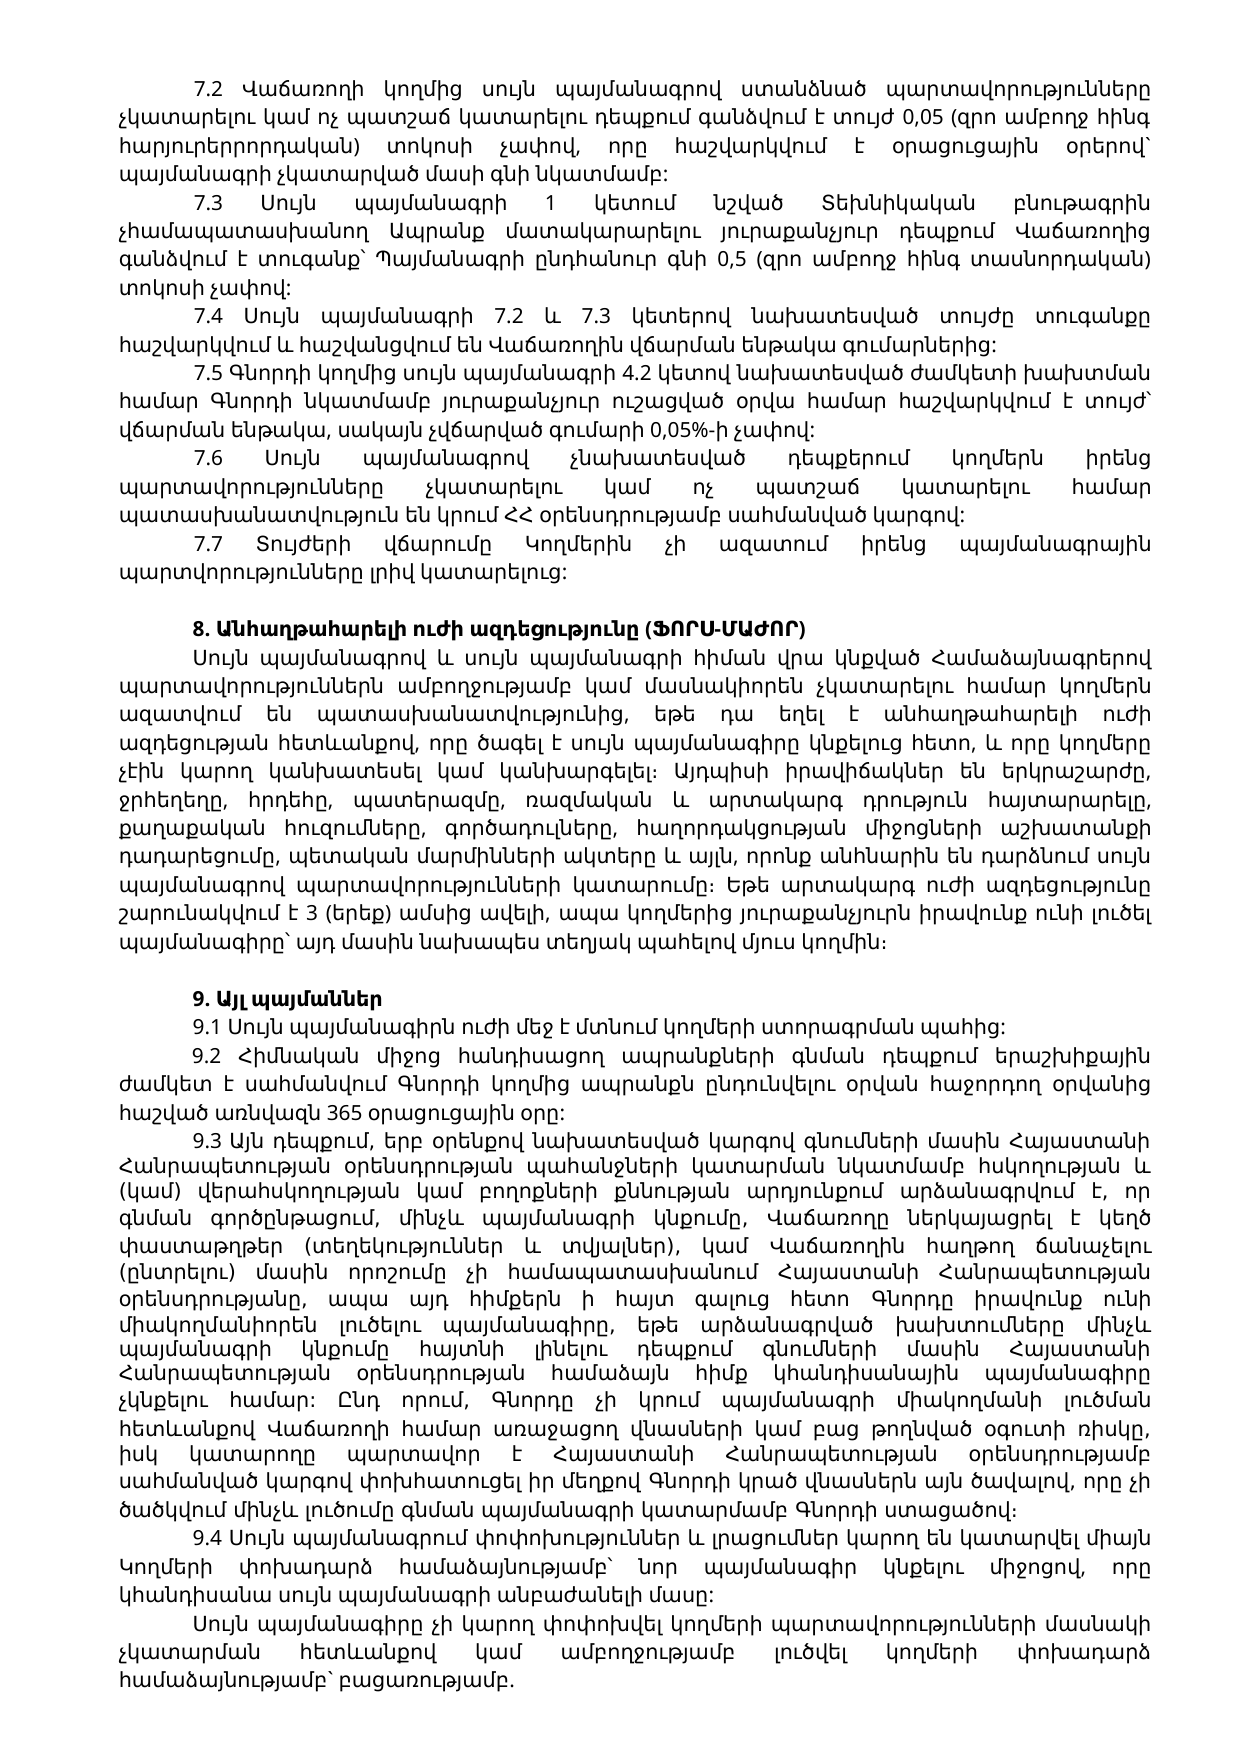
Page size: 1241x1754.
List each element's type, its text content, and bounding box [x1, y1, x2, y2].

text 9.1 Սույն պայմանագիրն ուժի մեջ է մտնում կողմերի ստորագրման պահից: [118, 1012, 1152, 1041]
text 7.2 Վաճառողի կողմից սույն պայմանագրով ստանձնած պարտավորությունները չկատարելու կամ ոչ պատշաճ կատարելու դեպքում գանձվում է տույժ 0,05 (զրո ամբողջ հինգ հարյուրերրորդական) տոկոսի չափով, որը հաշվարկվում է օրացուցային օրերով` պայմանագրի չկատարված մասի գնի նկատմամբ: [118, 74, 1152, 188]
text 8. Անհաղթահարելի ուժի ազդեցությունը (ՖՈՐՍ-ՄԱԺՈՐ) [118, 614, 1152, 643]
text Սույն պայմանագրով և սույն պայմանագրի հիման վրա կնքված Համաձայնագրերով պարտավորություններն ամբողջությամբ կամ մասնակիորեն չկատարելու համար կողմերն ազատվում են պատասխանատվությունից, եթե դա եղել է անհաղթահարելի ուժի ազդեցության հետևանքով, որը ծագել է սույն պայմանագիրը կնքելուց հետո, և որը կողմերը չէին կարող կանխատեսել կամ կանխարգելել։ Այդպիսի իրավիճակներ են երկրաշարժը, ջրհեղեղը, հրդեհը, պատերազմը, ռազմական և արտակարգ դրություն հայտարարելը, քաղաքական հուզումները, գործադուլները, հաղորդակցության միջոցների աշխատանքի դադարեցումը, պետական մարմինների ակտերը և այլն, որոնք անհնարին են դարձնում սույն պայմանագրով պարտավորությունների կատարումը։ Եթե արտակարգ ուժի ազդեցությունը շարունակվում է 3 (երեք) ամսից ավելի, ապա կողմերից յուրաքանչյուրն իրավունք ունի լուծել պայմանագիրը՝ այդ մասին նախապես տեղյակ պահելով մյուս կողմին։ [118, 643, 1152, 955]
text 7.5 Գնորդի կողմից սույն պայմանագրի 4.2 կետով նախատեսված ժամկետի խախտման համար Գնորդի նկատմամբ յուրաքանչյուր ուշացված օրվա համար հաշվարկվում է տույժ՝ վճարման ենթակա, սակայն չվճարված գումարի 0,05%-ի չափով: [118, 358, 1152, 443]
text 9.4 Սույն պայմանագրում փոփոխություններ և լրացումներ կարող են կատարվել միայն Կողմերի փոխադարձ համաձայնությամբ՝ նոր պայմանագիր կնքելու միջոցով, որը կհանդիսանա սույն պայմանագրի անբաժանելի մասը: [118, 1523, 1152, 1609]
text 7.6 Սույն պայմանագրով չնախատեսված դեպքերում կողմերն իրենց պարտավորությունները չկատարելու կամ ոչ պատշաճ կատարելու համար պատասխանատվություն են կրում ՀՀ օրենսդրությամբ սահմանված կարգով: [118, 443, 1152, 529]
text 7.7 Տույժերի վճարումը Կողմերին չի ազատում իրենց պայմանագրային պարտվորությունները լրիվ կատարելուց: [118, 529, 1152, 586]
text 7.4 Սույն պայմանագրի 7.2 և 7.3 կետերով նախատեսված տույժը տուգանքը հաշվարկվում և հաշվանցվում են Վաճառողին վճարման ենթակա գումարներից: [118, 301, 1152, 358]
text 9.2 Հիմնական միջոց հանդիսացող ապրանքների գնման դեպքում երաշխիքային ժամկետ է սահմանվում Գնորդի կողմից ապրանքն ընդունվելու օրվան հաջորդող օրվանից հաշված առնվազն 365 օրացուցային օրը: [118, 1041, 1152, 1126]
text 9. Այլ պայմաններ [118, 984, 1152, 1012]
text 7.3 Սույն պայմանագրի 1 կետում նշված Տեխնիկական բնութագրին չհամապատասխանող Ապրանք մատակարարելու յուրաքանչյուր դեպքում Վաճառողից գանձվում է տուգանք՝ Պայմանագրի ընդհանուր գնի 0,5 (զրո ամբողջ հինգ տասնորդական) տոկոսի չափով: [118, 188, 1152, 301]
text Սույն պայմանագիրը չի կարող փոփոխվել կողմերի պարտավորությունների մասնակի չկատարման հետևանքով կամ ամբողջությամբ լուծվել կողմերի փոխադարձ համաձայնությամբ` բացառությամբ. [118, 1609, 1152, 1694]
text 9.3 Այն դեպքում, երբ օրենքով նախատեսված կարգով գնումների մասին Հայաստանի Հանրապետության օրենսդրության պահանջների կատարման նկատմամբ հսկողության և (կամ) վերահսկողության կամ բողոքների քննության արդյունքում արձանագրվում է, որ գնման գործընթացում, մինչև պայմանագրի կնքումը, Վաճառողը ներկայացրել է կեղծ փաստաթղթեր (տեղեկություններ և տվյալներ), կամ Վաճառողին հաղթող ճանաչելու (ընտրելու) մասին որոշումը չի համապատասխանում Հայաստանի Հանրապետության օրենսդրությանը, ապա այդ հիմքերն ի հայտ գալուց հետո Գնորդը իրավունք ունի միակողմանիորեն լուծելու պայմանագիրը, եթե արձանագրված խախտումները մինչև պայմանագրի կնքումը հայտնի լինելու դեպքում գնումների մասին Հայաստանի Հանրապետության օրենսդրության համաձայն հիմք կհանդիսանային պայմանագիրը չկնքելու համար: Ընդ որում, Գնորդը չի կրում պայմանագրի միակողմանի լուծման հետևանքով Վաճառողի համար առաջացող վնասների կամ բաց թողնված օգուտի ռիսկը, իսկ կատարողը պարտավոր է Հայաստանի Հանրապետության օրենսդրությամբ սահմանված կարգով փոխհատուցել իր մեղքով Գնորդի կրած վնասներն այն ծավալով, որը չի ծածկվում մինչև լուծումը գնման պայմանագրի կատարմամբ Գնորդի ստացածով։ [118, 1126, 1152, 1523]
